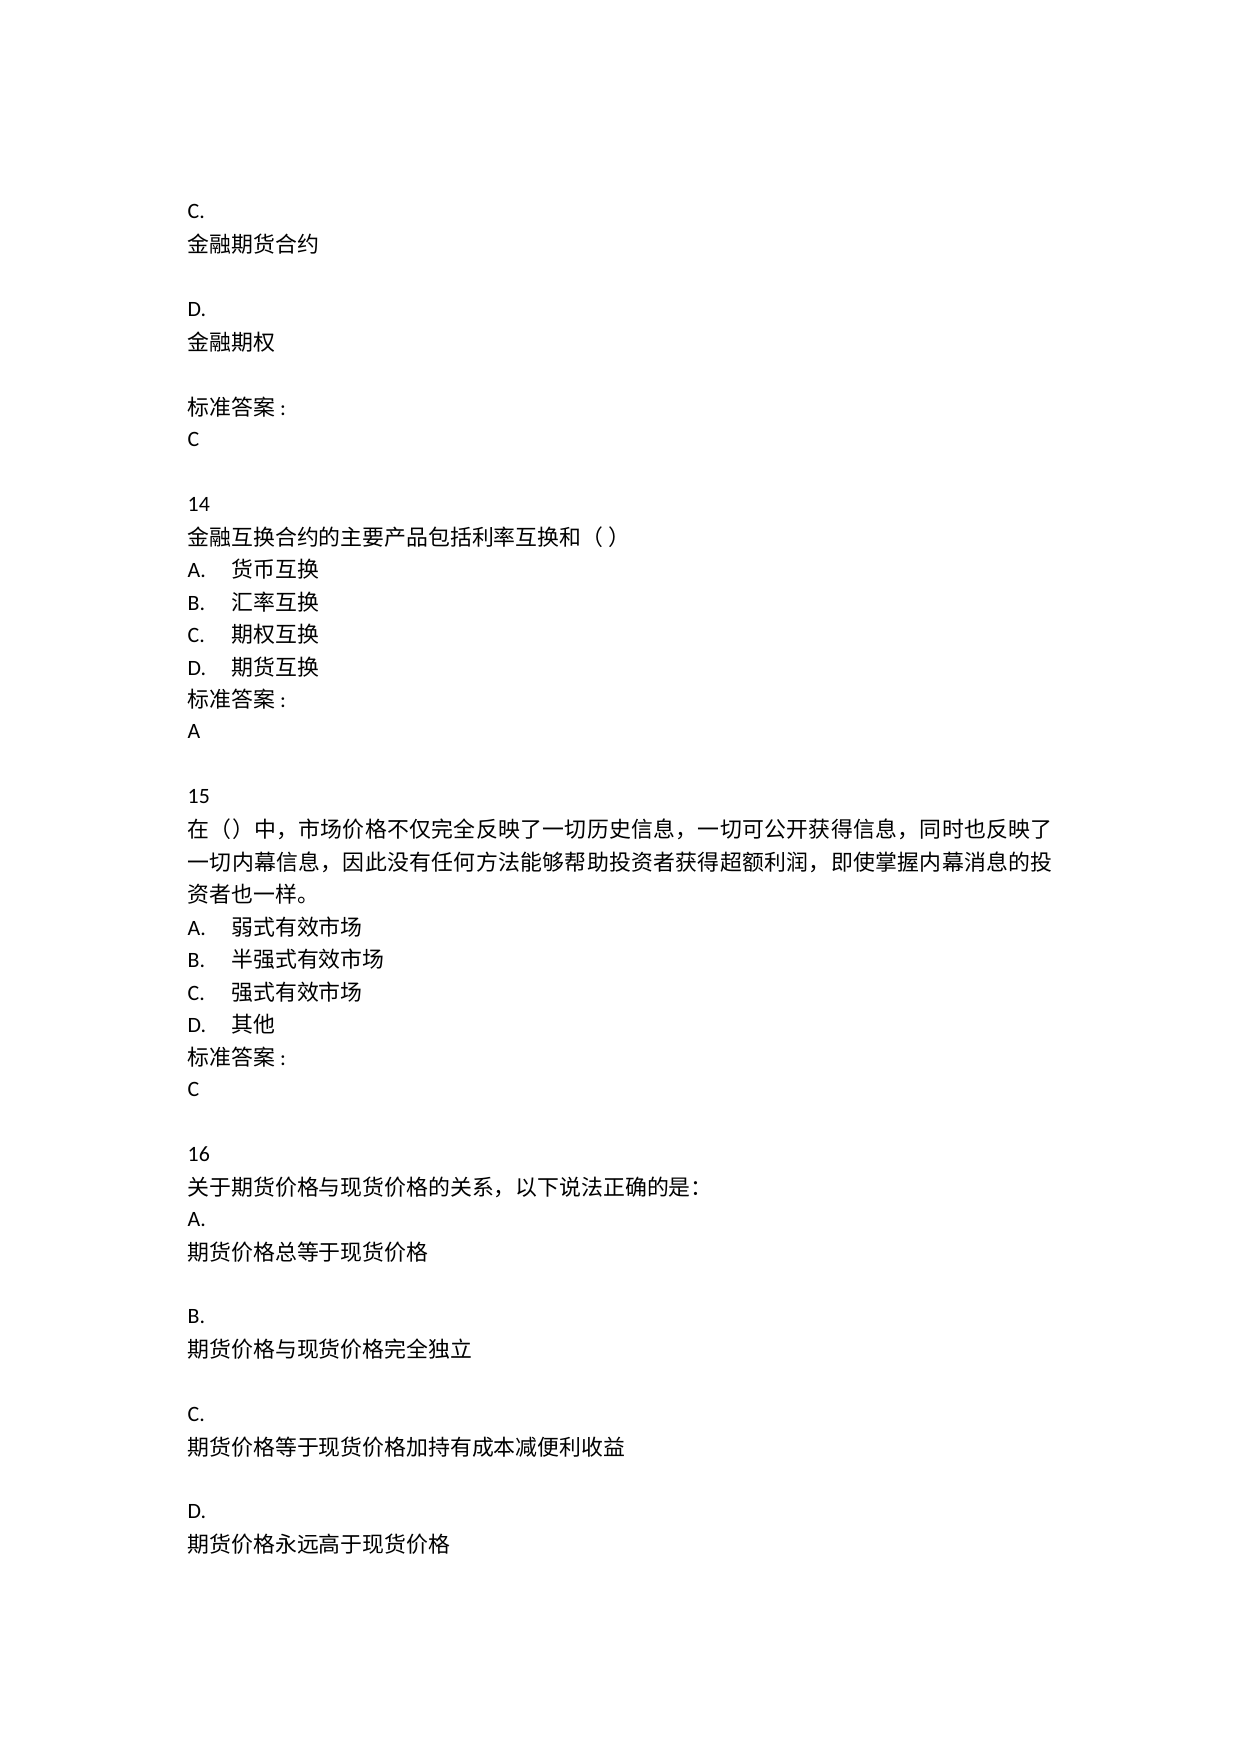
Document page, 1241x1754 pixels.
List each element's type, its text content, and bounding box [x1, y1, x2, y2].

text C. [187, 1397, 1053, 1429]
text D. [187, 292, 1053, 324]
text 16 [187, 1137, 1053, 1169]
text 14 [187, 487, 1053, 519]
text 关于期货价格与现货价格的关系，以下说法正确的是： [187, 1169, 1053, 1202]
text D. [187, 1494, 1053, 1527]
text 期货价格与现货价格完全独立 [187, 1332, 1053, 1364]
text A. [187, 1202, 1053, 1234]
text B. [187, 1299, 1053, 1332]
text 金融期货合约 [187, 227, 1053, 259]
text 金融互换合约的主要产品包括利率互换和（ ） [187, 519, 1053, 552]
text 标准答案 : [187, 389, 1053, 422]
text 期货价格总等于现货价格 [187, 1234, 1053, 1267]
text C [187, 1072, 1053, 1104]
text C [187, 422, 1053, 454]
text 标准答案 : [187, 1039, 1053, 1072]
text D. 期货互换 [187, 649, 1053, 682]
text B. 汇率互换 [187, 584, 1053, 617]
text 在（）中，市场价格不仅完全反映了一切历史信息，一切可公开获得信息，同时也反映了一切内幕信息，因此没有任何方法能够帮助投资者获得超额利润，即使掌握内幕消息的投资者也一样。 [187, 812, 1053, 909]
text A. 弱式有效市场 [187, 909, 1053, 942]
text C. [187, 194, 1053, 227]
text 期货价格永远高于现货价格 [187, 1527, 1053, 1559]
text A. 货币互换 [187, 552, 1053, 584]
text 15 [187, 779, 1053, 812]
text 金融期权 [187, 324, 1053, 357]
text 标准答案 : [187, 682, 1053, 714]
text C. 期权互换 [187, 617, 1053, 649]
text D. 其他 [187, 1007, 1053, 1039]
text A [187, 714, 1053, 747]
text B. 半强式有效市场 [187, 942, 1053, 974]
text C. 强式有效市场 [187, 974, 1053, 1007]
text 期货价格等于现货价格加持有成本减便利收益 [187, 1429, 1053, 1462]
